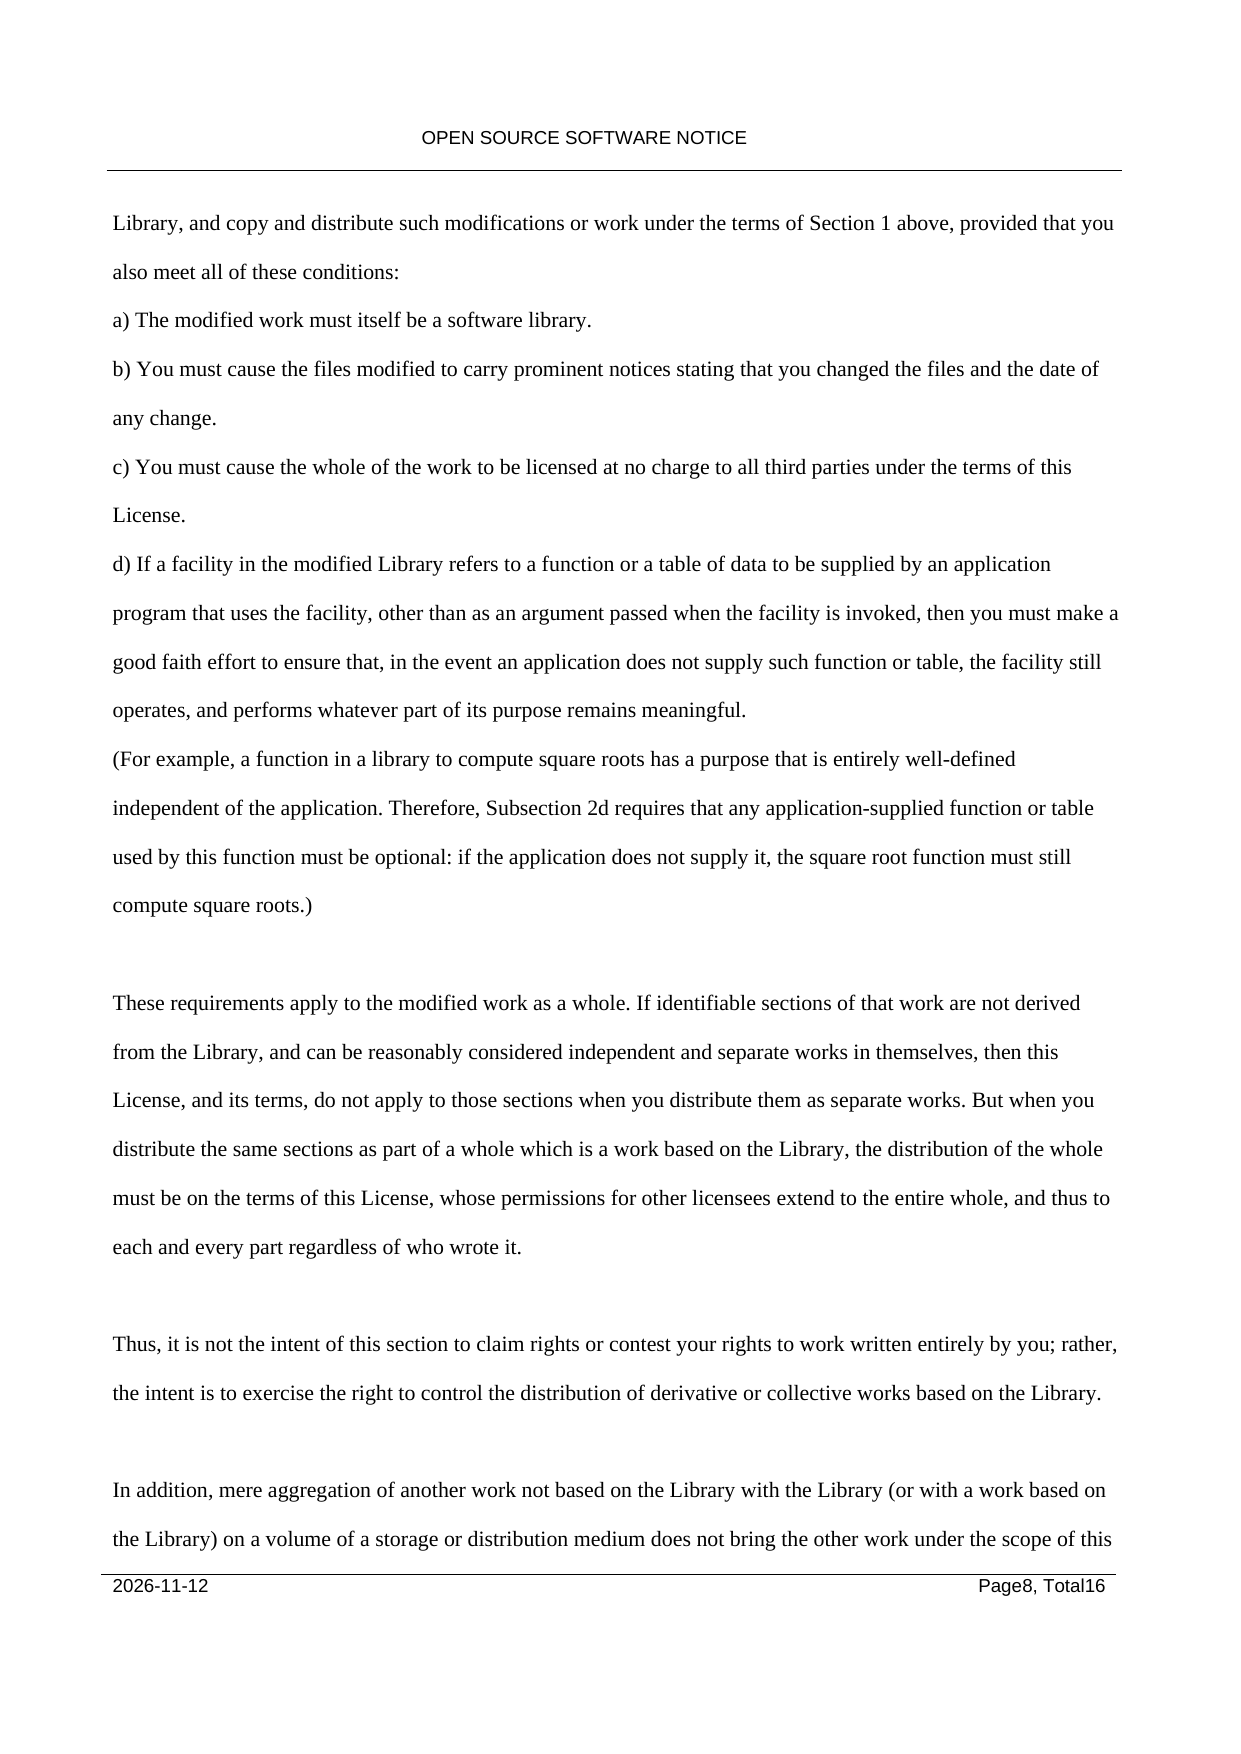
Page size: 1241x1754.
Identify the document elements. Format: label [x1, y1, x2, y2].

text [112, 206, 1128, 1555]
